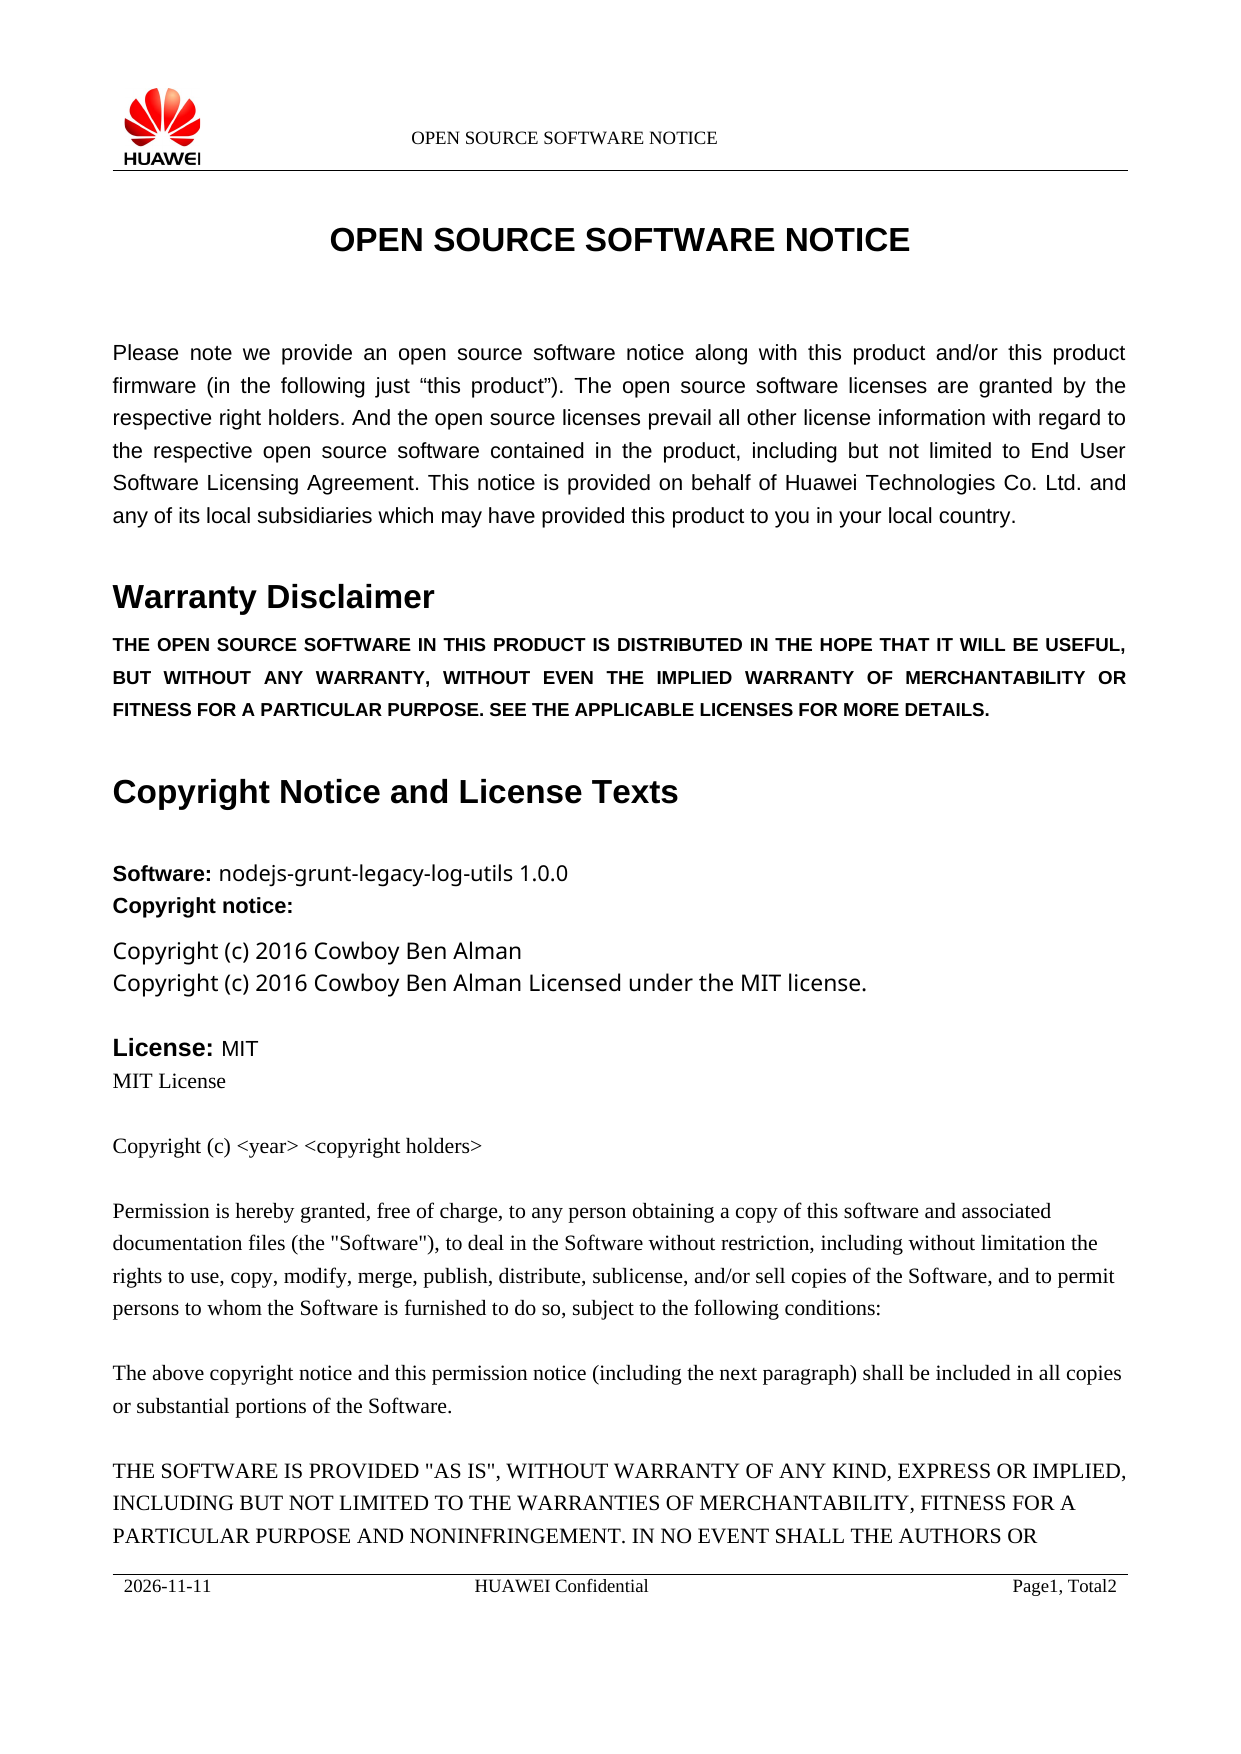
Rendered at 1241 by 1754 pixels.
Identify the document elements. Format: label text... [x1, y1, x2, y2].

text Warranty Disclaimer [112, 564, 1128, 629]
text Copyright Notice and License Texts [112, 759, 1128, 824]
text The open source software in this product is distributed in the hope that it will be useful, but WITHOUT ANY WARRANTY, without even the implied warranty of MERCHANTABILITY or FITNESS FOR A PARTICULAR PURPOSE. See the applicable licenses for more details. [112, 629, 1128, 726]
title Software: nodejs-grunt-legacy-log-utils 1.0.0 [112, 856, 1128, 889]
text Copyright notice: [112, 889, 1128, 921]
text OPEN SOURCE SOFTWARE NOTICE [112, 206, 1128, 271]
text License: MIT [112, 1031, 1128, 1064]
text Please note we provide an open source software notice along with this product and/or this product firmware (in the following just “this product”). The open source software licenses are granted by the respective right holders. And the open source licenses prevail all other license information with regard to the respective open source software contained in the product, including but not limited to End User Software Licensing Agreement. This notice is provided on behalf of Huawei Technologies Co. Ltd. and any of its local subsidiaries which may have provided this product to you in your local country. [112, 336, 1128, 531]
picture [124, 88, 201, 165]
text Copyright (c) 2016 Cowboy Ben Alman Copyright (c) 2016 Cowboy Ben Alman Licensed under the MIT license. [112, 934, 1128, 1031]
